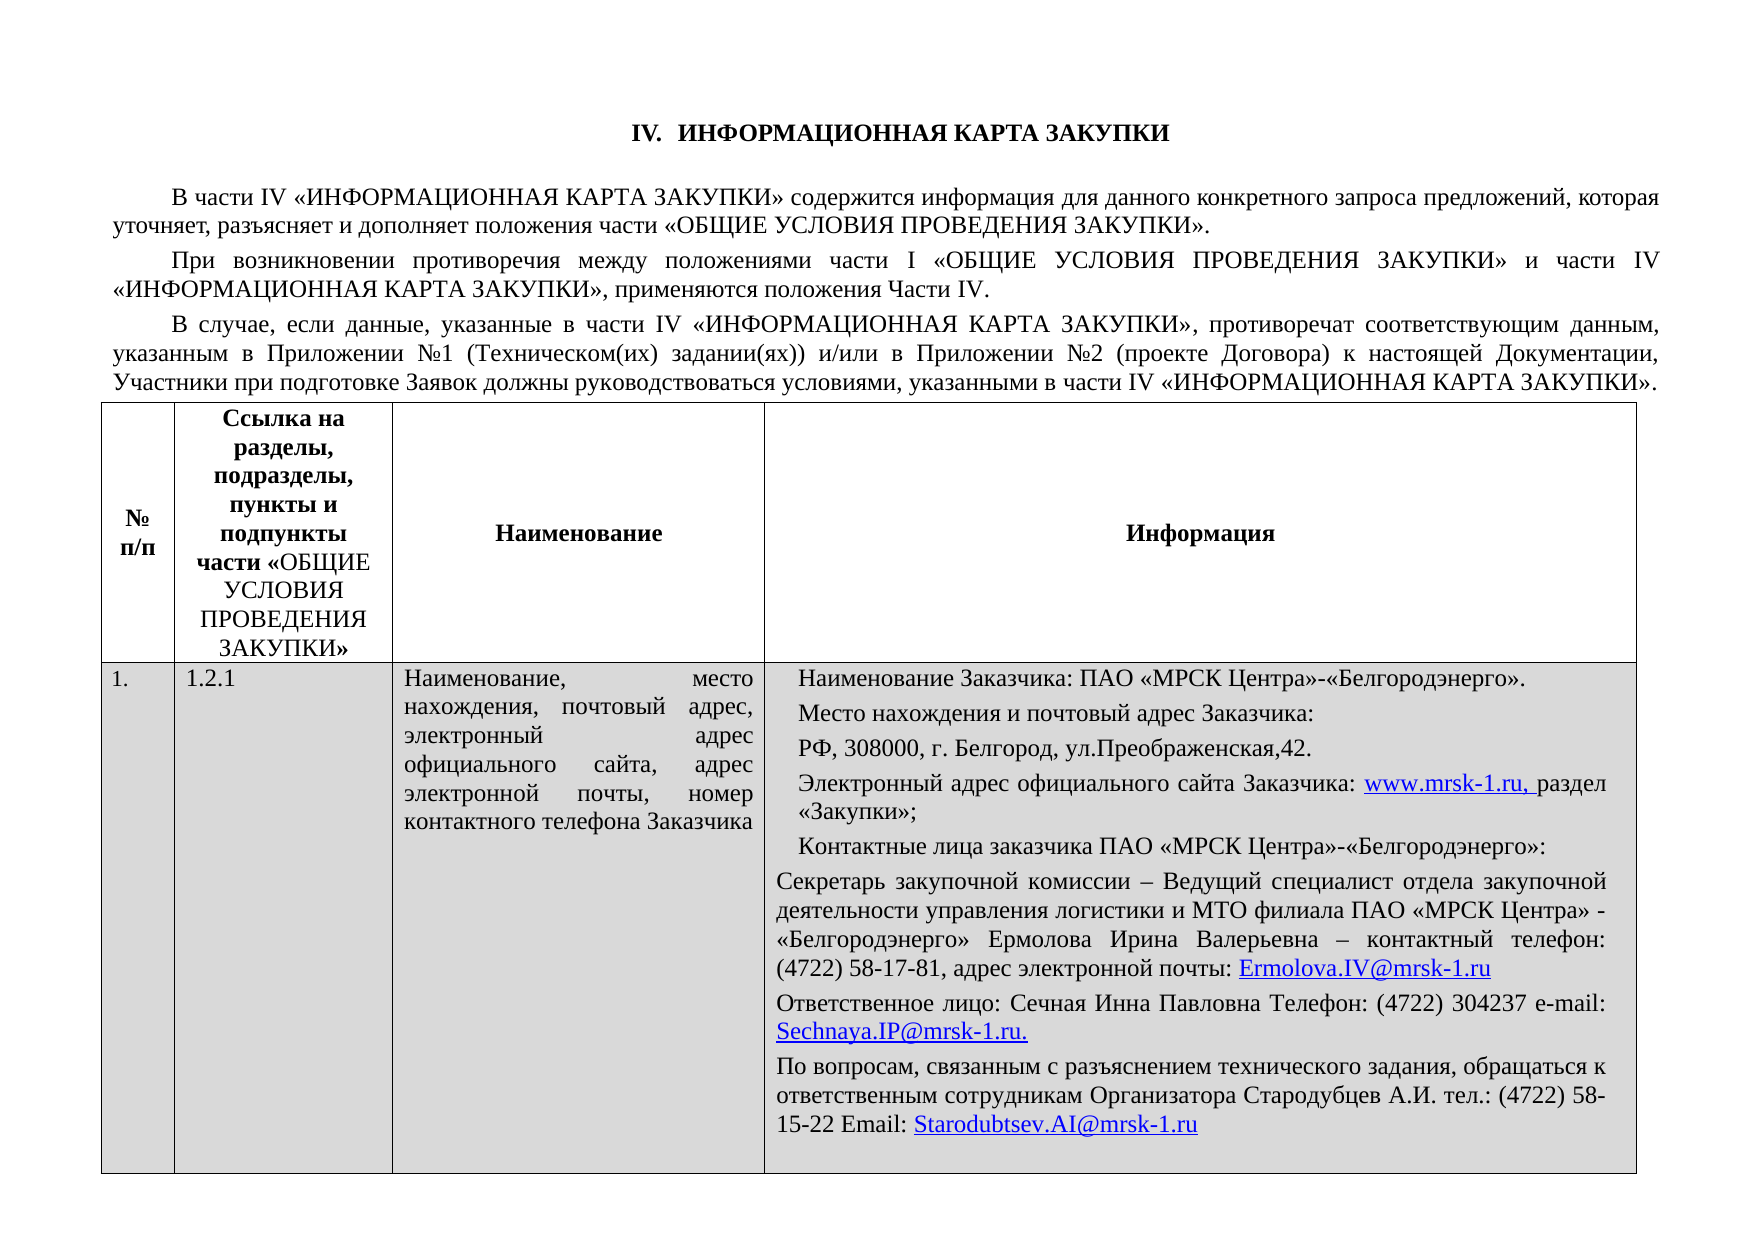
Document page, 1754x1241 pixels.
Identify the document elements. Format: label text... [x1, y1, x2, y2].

table_cell [102, 663, 174, 1173]
table_cell Наименование Заказчика: ПАО «МРСК Центра»-«Белгородэнерго». Место нахождения и почтовый адрес Заказчика: РФ, 308000, г. Белгород, ул.Преображенская,42. Электронный адрес официального сайта Заказчика: www.mrsk-1.ru, раздел «Закупки»; Контактные лица заказчика ПАО «МРСК Центра»-«Белгородэнерго»: Секретарь закупочной комиссии – Ведущий специалист отдела закупочной деятельности управления логистики и МТО филиала ПАО «МРСК Центра» - «Белгородэнерго» Ермолова Ирина Валерьевна – контактный телефон: (4722) 58-17-81, адрес электронной почты: Ermolova.IV@mrsk-1.ru Ответственное лицо: Сечная Инна Павловна Телефон: (4722) 304237 e-mail: Sechnaya.IP@mrsk-1.ru. По вопросам, связанным с разъяснением технического задания, обращаться к ответственным сотрудникам Организатора Стародубцев А.И. тел.: (4722) 58-15-22 Email: Starodubtsev.AI@mrsk-1.ru [765, 663, 1636, 1173]
table_cell 1.2.1 [175, 663, 392, 1173]
table_header Информация [765, 403, 1636, 662]
text В части IV «ИНФОРМАЦИОННАЯ КАРТА ЗАКУПКИ» содержится информация для данного конкретного запроса предложений, которая уточняет, разъясняет и дополняет положения части «ОБЩИЕ УСЛОВИЯ ПРОВЕДЕНИЯ ЗАКУПКИ». [112, 182, 1660, 239]
text В случае, если данные, указанные в части IV «ИНФОРМАЦИОННАЯ КАРТА ЗАКУПКИ», противоречат соответствующим данным, указанным в Приложении №1 (Техническом(их) задании(ях)) и/или в Приложении №2 (проекте Договора) к настоящей Документации, Участники при подготовке Заявок должны руководствоваться условиями, указанными в части IV «ИНФОРМАЦИОННАЯ КАРТА ЗАКУПКИ». [112, 309, 1660, 396]
table_header № п/п [102, 403, 174, 662]
text При возникновении противоречия между положениями части I «ОБЩИЕ УСЛОВИЯ ПРОВЕДЕНИЯ ЗАКУПКИ» и части IV «ИНФОРМАЦИОННАЯ КАРТА ЗАКУПКИ», применяются положения Части IV. [112, 246, 1660, 303]
table_cell Наименование, место нахождения, почтовый адрес, электронный адрес официального сайта, адрес электронной почты, номер контактного телефона Заказчика [393, 663, 764, 1173]
table_header Ссылка на разделы, подразделы, пункты и подпункты части «ОБЩИЕ УСЛОВИЯ ПРОВЕДЕНИЯ ЗАКУПКИ» [175, 403, 392, 662]
subtitle ИНФОРМАЦИОННАЯ КАРТА ЗАКУПКИ [112, 118, 1660, 147]
table_header Наименование [393, 403, 764, 662]
